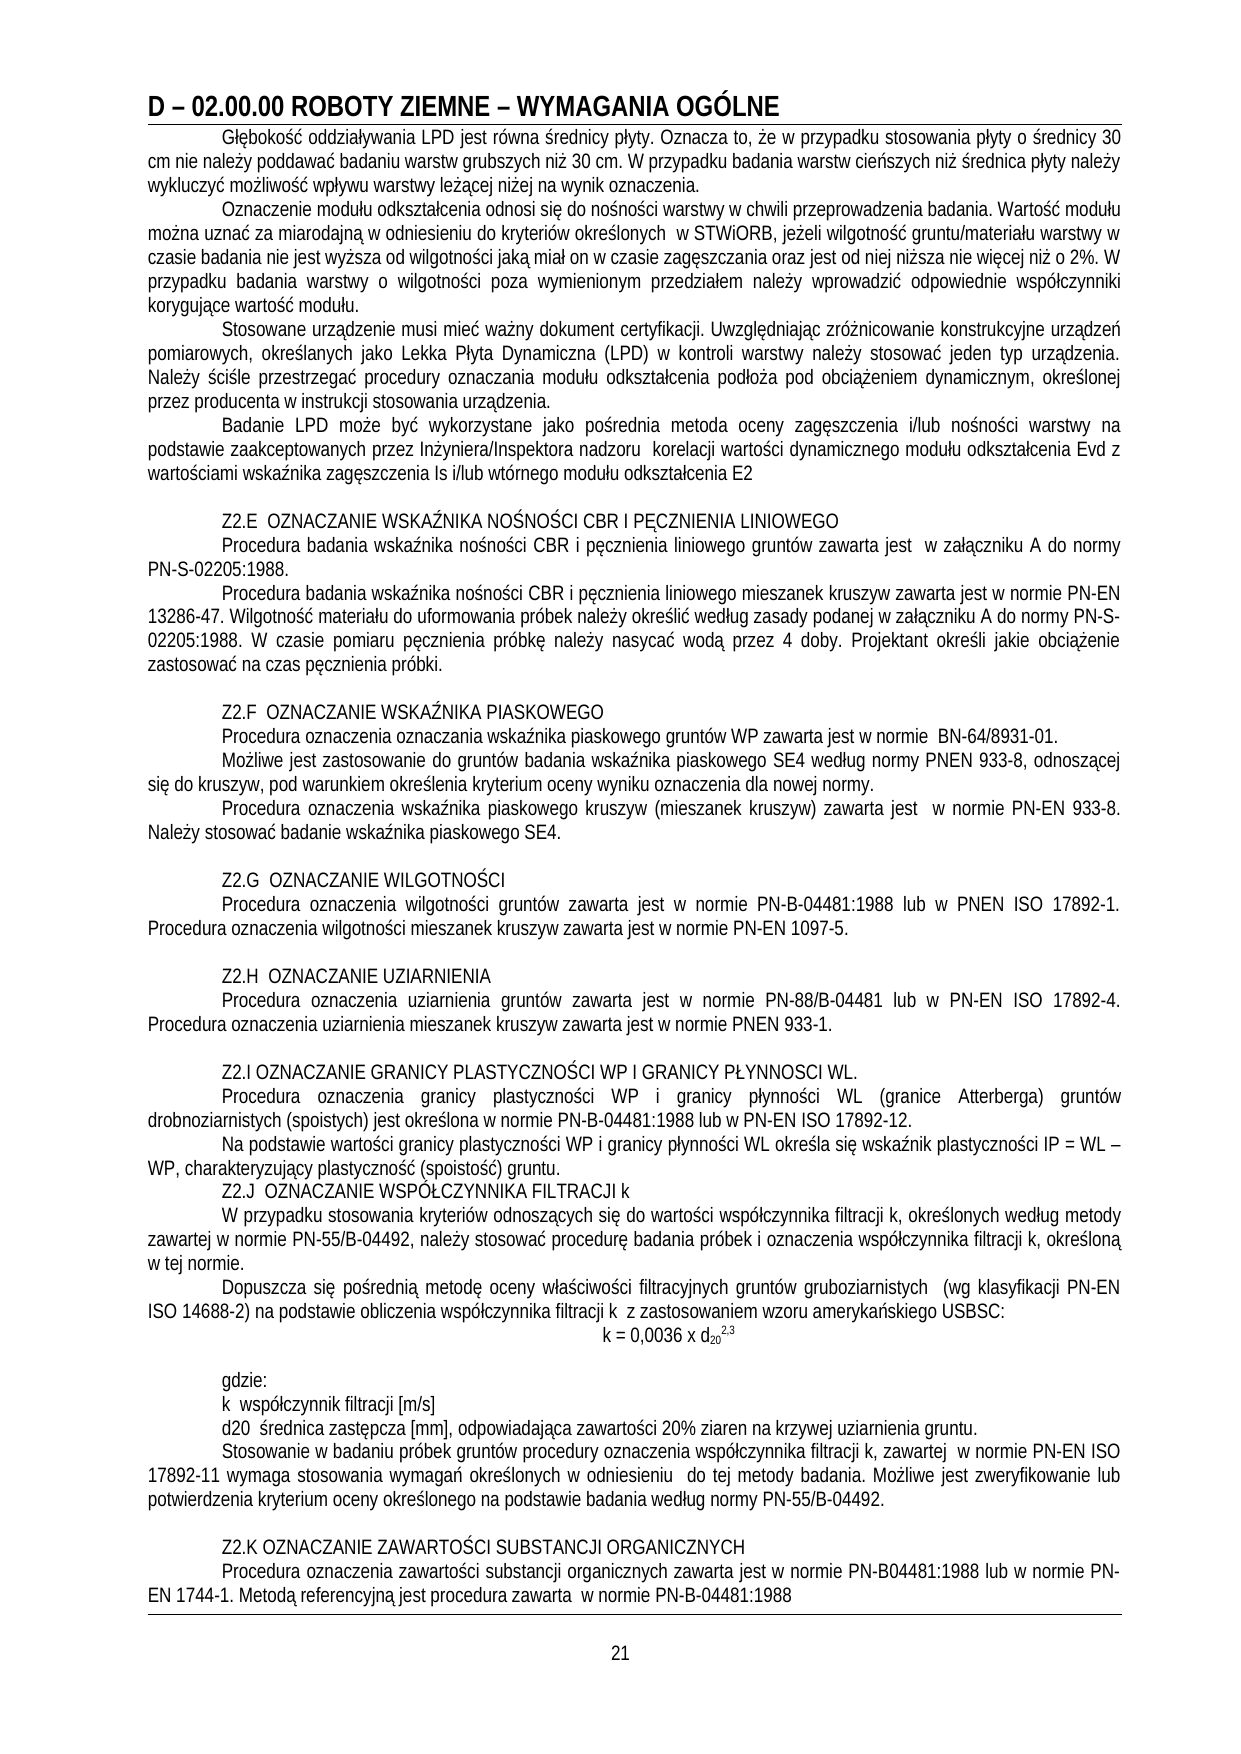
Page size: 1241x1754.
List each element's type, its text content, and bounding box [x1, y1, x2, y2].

text Z2.K OZNACZANIE ZAWARTOŚCI SUBSTANCJI ORGANICZNYCH [148, 1535, 1122, 1559]
text Z2.E OZNACZANIE WSKAŹNIKA NOŚNOŚCI CBR I PĘCZNIENIA LINIOWEGO [148, 508, 1122, 532]
text Z2.H OZNACZANIE UZIARNIENIA [148, 964, 1122, 988]
text Stosowanie w badaniu próbek gruntów procedury oznaczenia współczynnika filtracji k, zawartej w normie PN-EN ISO 17892-11 wymaga stosowania wymagań określonych w odniesieniu do tej metody badania. Możliwe jest zweryfikowanie lub potwierdzenia kryterium oceny określonego na podstawie badania według normy PN-55/B-04492. [148, 1439, 1122, 1511]
text Procedura oznaczenia zawartości substancji organicznych zawarta jest w normie PN-B04481:1988 lub w normie PN-EN 1744-1. Metodą referencyjną jest procedura zawarta w normie PN-B-04481:1988 [148, 1559, 1122, 1607]
text gdzie: [148, 1368, 1122, 1392]
text Głębokość oddziaływania LPD jest równa średnicy płyty. Oznacza to, że w przypadku stosowania płyty o średnicy 30 cm nie należy poddawać badaniu warstw grubszych niż 30 cm. W przypadku badania warstw cieńszych niż średnica płyty należy wykluczyć możliwość wpływu warstwy leżącej niżej na wynik oznaczenia. [148, 125, 1122, 197]
text d20 średnica zastępcza [mm], odpowiadająca zawartości 20% ziaren na krzywej uziarnienia gruntu. [148, 1416, 1122, 1439]
text Procedura oznaczenia wilgotności gruntów zawarta jest w normie PN-B-04481:1988 lub w PNEN ISO 17892-1. Procedura oznaczenia wilgotności mieszanek kruszyw zawarta jest w normie PN-EN 1097-5. [148, 892, 1122, 940]
text Z2.J OZNACZANIE WSPÓŁCZYNNIKA FILTRACJI k [148, 1179, 1122, 1203]
text Na podstawie wartości granicy plastyczności WP i granicy płynności WL określa się wskaźnik plastyczności IP = WL – WP, charakteryzujący plastyczność (spoistość) gruntu. [148, 1131, 1122, 1179]
text Badanie LPD może być wykorzystane jako pośrednia metoda oceny zagęszczenia i/lub nośności warstwy na podstawie zaakceptowanych przez Inżyniera/Inspektora nadzoru korelacji wartości dynamicznego modułu odkształcenia Evd z wartościami wskaźnika zagęszczenia Is i/lub wtórnego modułu odkształcenia E2 [148, 413, 1122, 484]
text Z2.I OZNACZANIE GRANICY PLASTYCZNOŚCI WP I GRANICY PŁYNNOSCI WL. [148, 1059, 1122, 1083]
text Możliwe jest zastosowanie do gruntów badania wskaźnika piaskowego SE4 według normy PNEN 933-8, odnoszącej się do kruszyw, pod warunkiem określenia kryterium oceny wyniku oznaczenia dla nowej normy. [148, 748, 1122, 796]
text Z2.G OZNACZANIE WILGOTNOŚCI [148, 868, 1122, 892]
text k = 0,0036 x d202,3 [216, 1323, 1047, 1347]
text Procedura oznaczenia oznaczania wskaźnika piaskowego gruntów WP zawarta jest w normie BN-64/8931-01. [148, 724, 1122, 748]
text Z2.F OZNACZANIE WSKAŹNIKA PIASKOWEGO [148, 700, 1122, 724]
text Procedura badania wskaźnika nośności CBR i pęcznienia liniowego mieszanek kruszyw zawarta jest w normie PN-EN 13286-47. Wilgotność materiału do uformowania próbek należy określić według zasady podanej w załączniku A do normy PN-S-02205:1988. W czasie pomiaru pęcznienia próbkę należy nasycać wodą przez 4 doby. Projektant określi jakie obciążenie zastosować na czas pęcznienia próbki. [148, 580, 1122, 676]
text Procedura oznaczenia granicy plastyczności WP i granicy płynności WL (granice Atterberga) gruntów drobnoziarnistych (spoistych) jest określona w normie PN-B-04481:1988 lub w PN-EN ISO 17892-12. [148, 1083, 1122, 1131]
text Procedura oznaczenia uziarnienia gruntów zawarta jest w normie PN-88/B-04481 lub w PN-EN ISO 17892-4. Procedura oznaczenia uziarnienia mieszanek kruszyw zawarta jest w normie PNEN 933-1. [148, 988, 1122, 1036]
text Stosowane urządzenie musi mieć ważny dokument certyfikacji. Uwzględniając zróżnicowanie konstrukcyjne urządzeń pomiarowych, określanych jako Lekka Płyta Dynamiczna (LPD) w kontroli warstwy należy stosować jeden typ urządzenia. Należy ściśle przestrzegać procedury oznaczania modułu odkształcenia podłoża pod obciążeniem dynamicznym, określonej przez producenta w instrukcji stosowania urządzenia. [148, 317, 1122, 413]
text Dopuszcza się pośrednią metodę oceny właściwości filtracyjnych gruntów gruboziarnistych (wg klasyfikacji PN-EN ISO 14688-2) na podstawie obliczenia współczynnika filtracji k z zastosowaniem wzoru amerykańskiego USBSC: [148, 1275, 1122, 1323]
text k współczynnik filtracji [m/s] [148, 1392, 1122, 1416]
text Procedura oznaczenia wskaźnika piaskowego kruszyw (mieszanek kruszyw) zawarta jest w normie PN-EN 933-8. Należy stosować badanie wskaźnika piaskowego SE4. [148, 796, 1122, 844]
text W przypadku stosowania kryteriów odnoszących się do wartości współczynnika filtracji k, określonych według metody zawartej w normie PN-55/B-04492, należy stosować procedurę badania próbek i oznaczenia współczynnika filtracji k, określoną w tej normie. [148, 1203, 1122, 1275]
text Procedura badania wskaźnika nośności CBR i pęcznienia liniowego gruntów zawarta jest w załączniku A do normy PN-S-02205:1988. [148, 532, 1122, 580]
